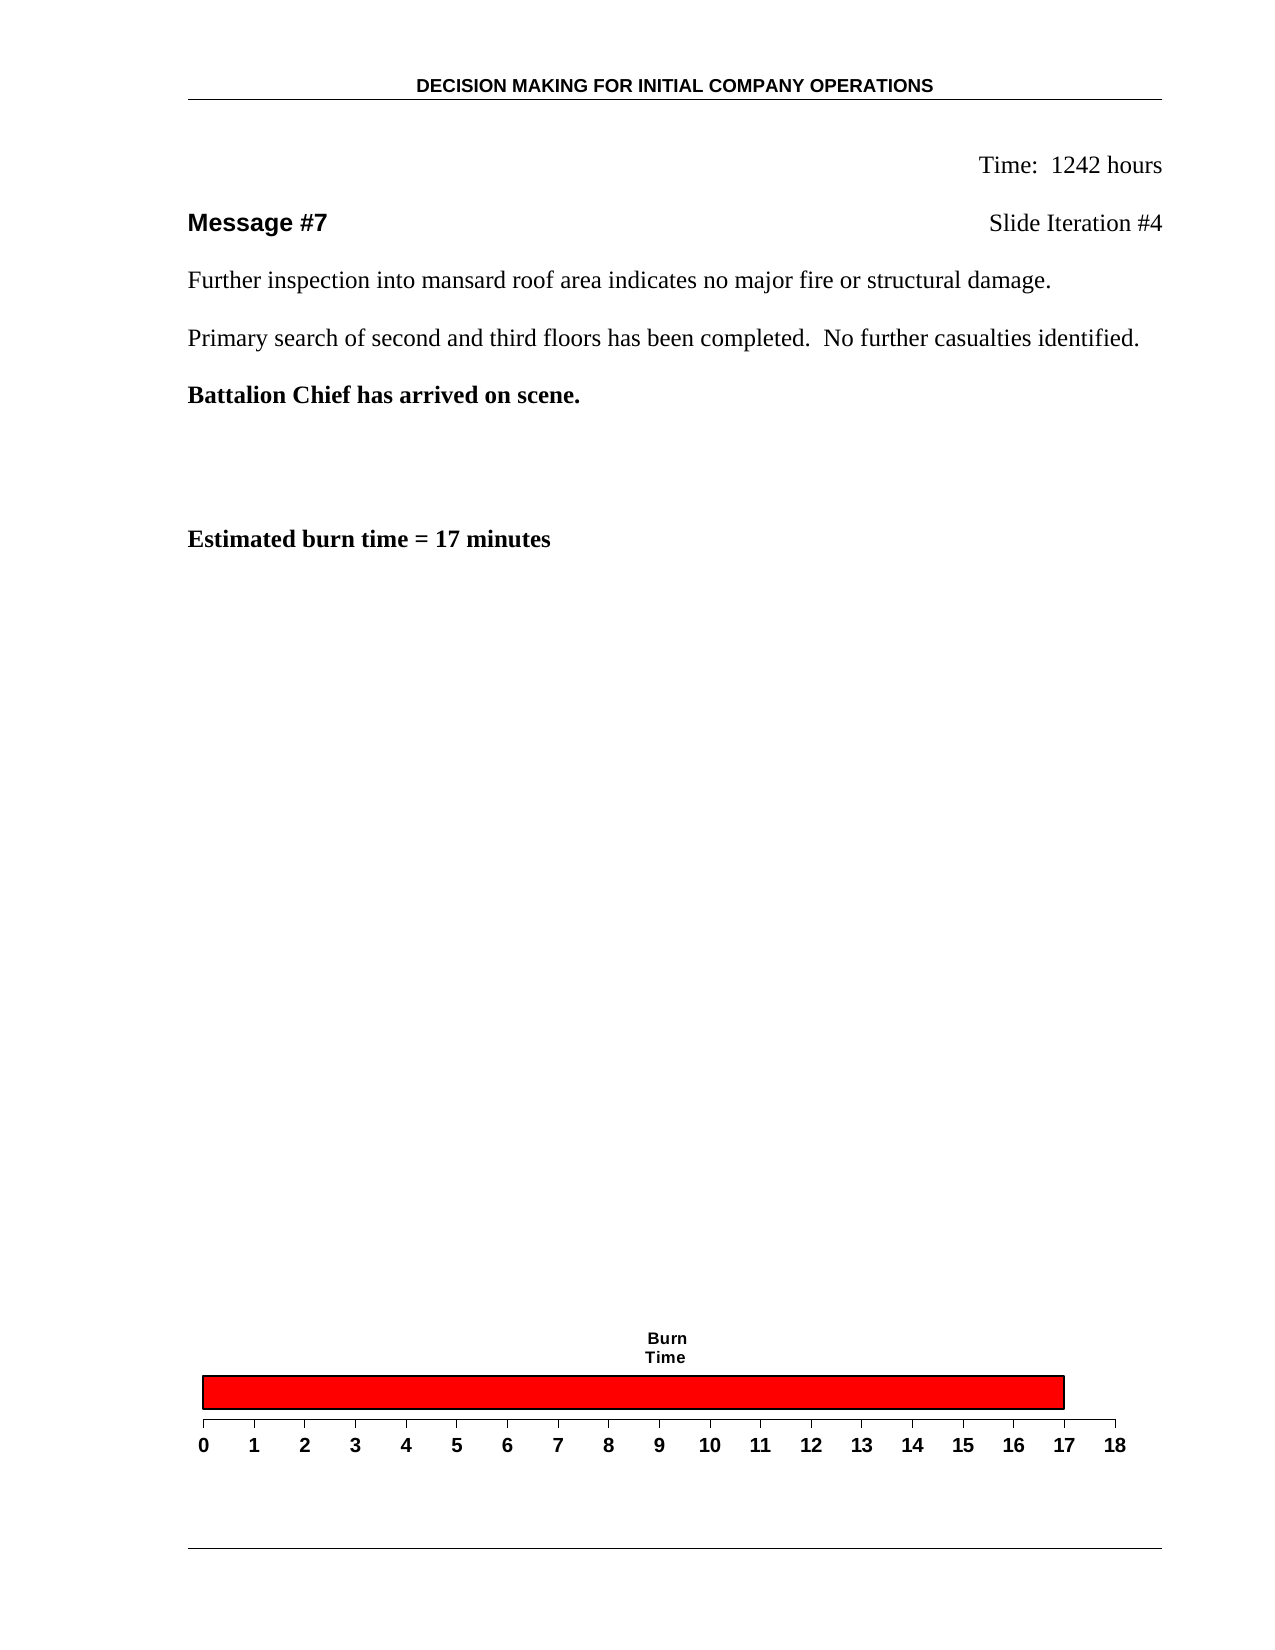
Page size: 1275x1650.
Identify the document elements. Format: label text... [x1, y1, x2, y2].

text Estimated burn time = 17 minutes [187, 524, 1162, 553]
text Time: 1242 hours [187, 150, 1162, 179]
text Primary search of second and third floors has been completed. No further casualties identified. [187, 323, 1162, 351]
text Further inspection into mansard roof area indicates no major fire or structural damage. [187, 265, 1162, 294]
text Message #7 Slide Iteration #4 [187, 207, 1162, 236]
text Battalion Chief has arrived on scene. [187, 380, 1162, 409]
